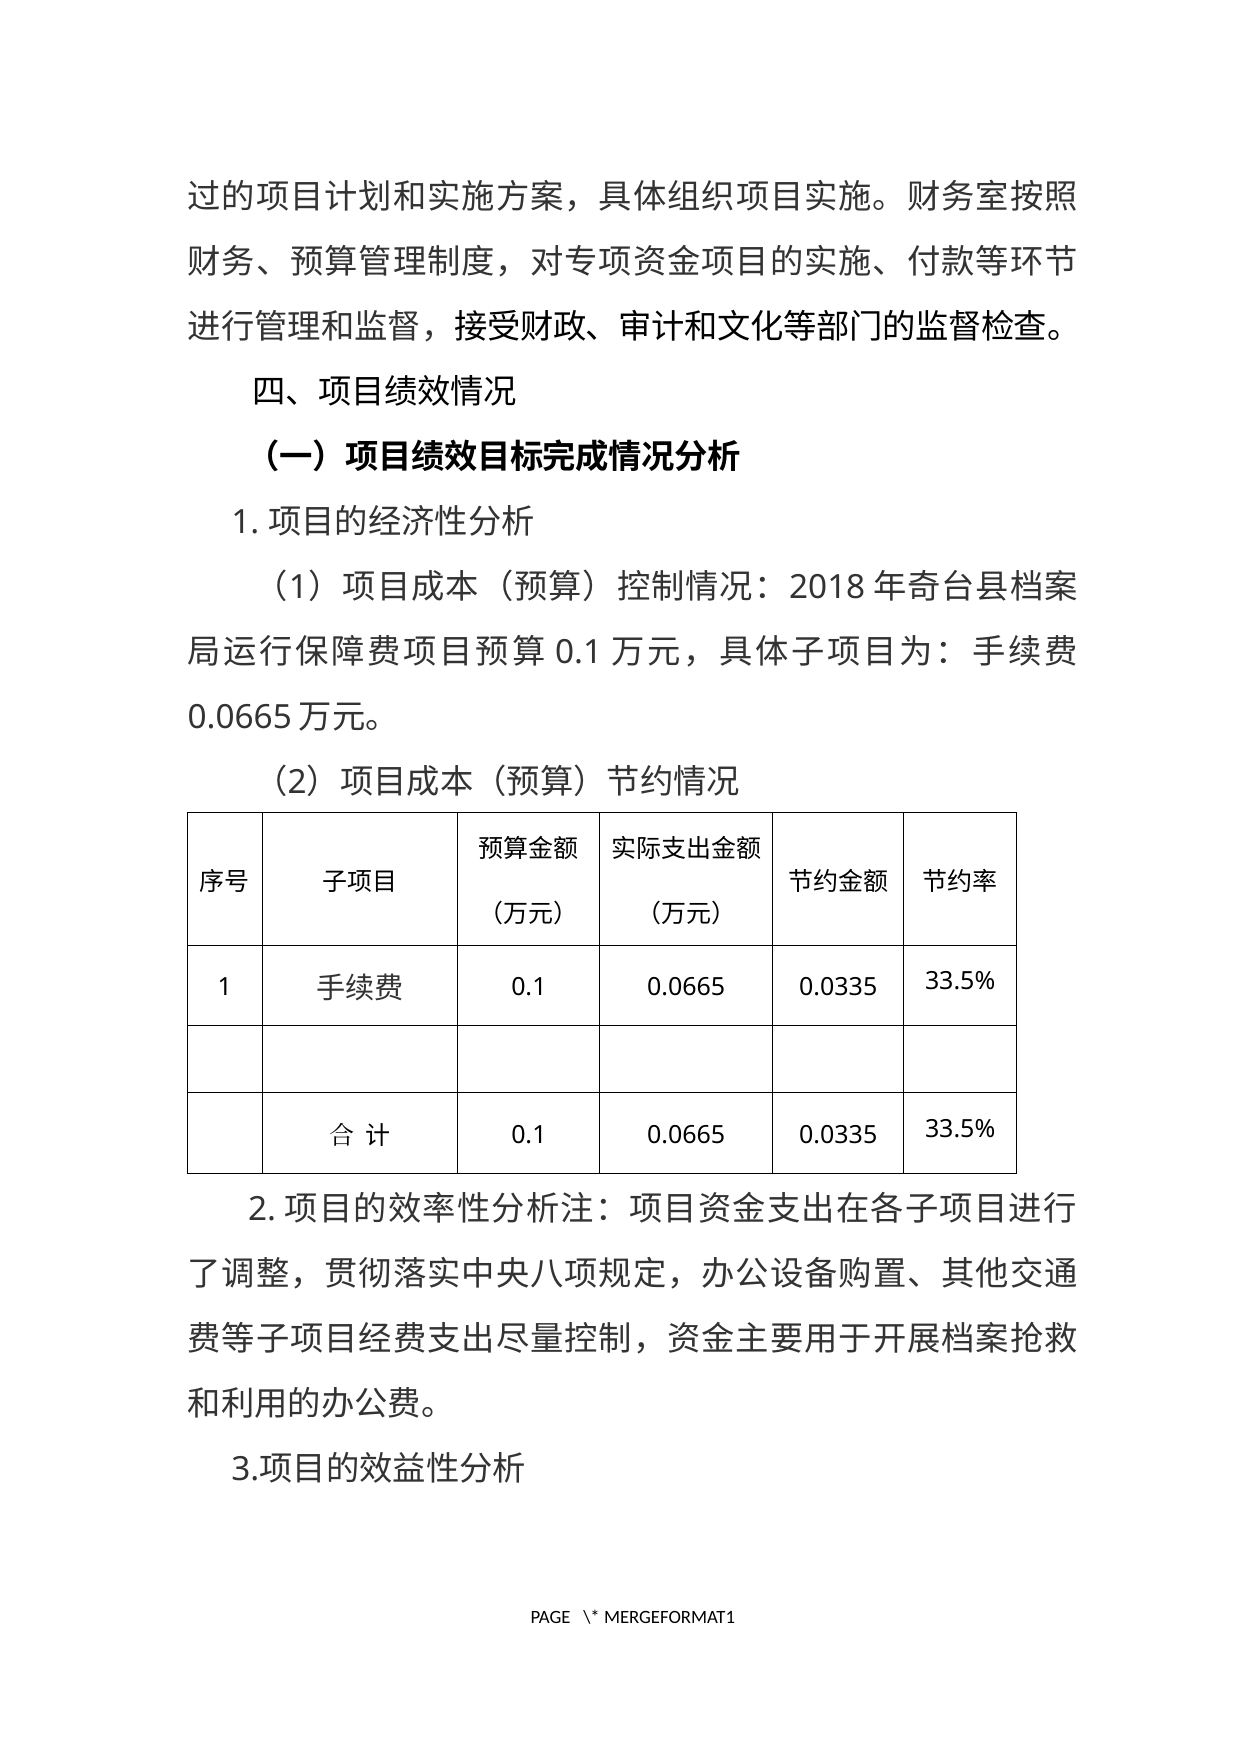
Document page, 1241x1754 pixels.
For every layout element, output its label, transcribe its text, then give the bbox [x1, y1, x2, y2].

table_cell 0.1 [458, 946, 599, 1025]
text （1）项目成本（预算）控制情况：2018年奇台县档案局运行保障费项目预算0.1万元，具体子项目为：手续费0.0665万元。 [187, 552, 1078, 747]
text 2. 项目的效率性分析注：项目资金支出在各子项目进行了调整，贯彻落实中央八项规定，办公设备购置、其他交通费等子项目经费支出尽量控制，资金主要用于开展档案抢救和利用的办公费。 [187, 1173, 1078, 1433]
table_header 节约金额 [773, 813, 903, 944]
table_header 子项目 [263, 813, 457, 944]
table_cell [904, 1026, 1016, 1092]
table_cell [263, 1026, 457, 1092]
table_cell 合 计 [263, 1093, 457, 1172]
table_cell [188, 1026, 262, 1092]
table_cell 33.5% [904, 1093, 1016, 1172]
table_cell 0.0335 [773, 946, 903, 1025]
text （2）项目成本（预算）节约情况 [187, 747, 1078, 812]
table_header 序号 [188, 813, 262, 944]
text 四、项目绩效情况 [187, 357, 1078, 422]
table_cell 1 [188, 946, 262, 1025]
table_header 预算金额（万元） [458, 813, 599, 944]
text 3.项目的效益性分析 [187, 1433, 1078, 1498]
table_cell 0.0335 [773, 1093, 903, 1172]
text （一）项目绩效目标完成情况分析 [187, 422, 1078, 487]
table_cell 0.0665 [600, 1093, 772, 1172]
table_header 节约率 [904, 813, 1016, 944]
table_cell [188, 1093, 262, 1172]
table_cell 33.5% [904, 946, 1016, 1025]
text 1. 项目的经济性分析 [187, 487, 1078, 552]
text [187, 162, 1078, 357]
table_cell 0.1 [458, 1093, 599, 1172]
table_cell [773, 1026, 903, 1092]
table_cell [600, 1026, 772, 1092]
table_cell 0.0665 [600, 946, 772, 1025]
table_cell 手续费 [263, 946, 457, 1025]
table_header 实际支出金额（万元） [600, 813, 772, 944]
table_cell [458, 1026, 599, 1092]
